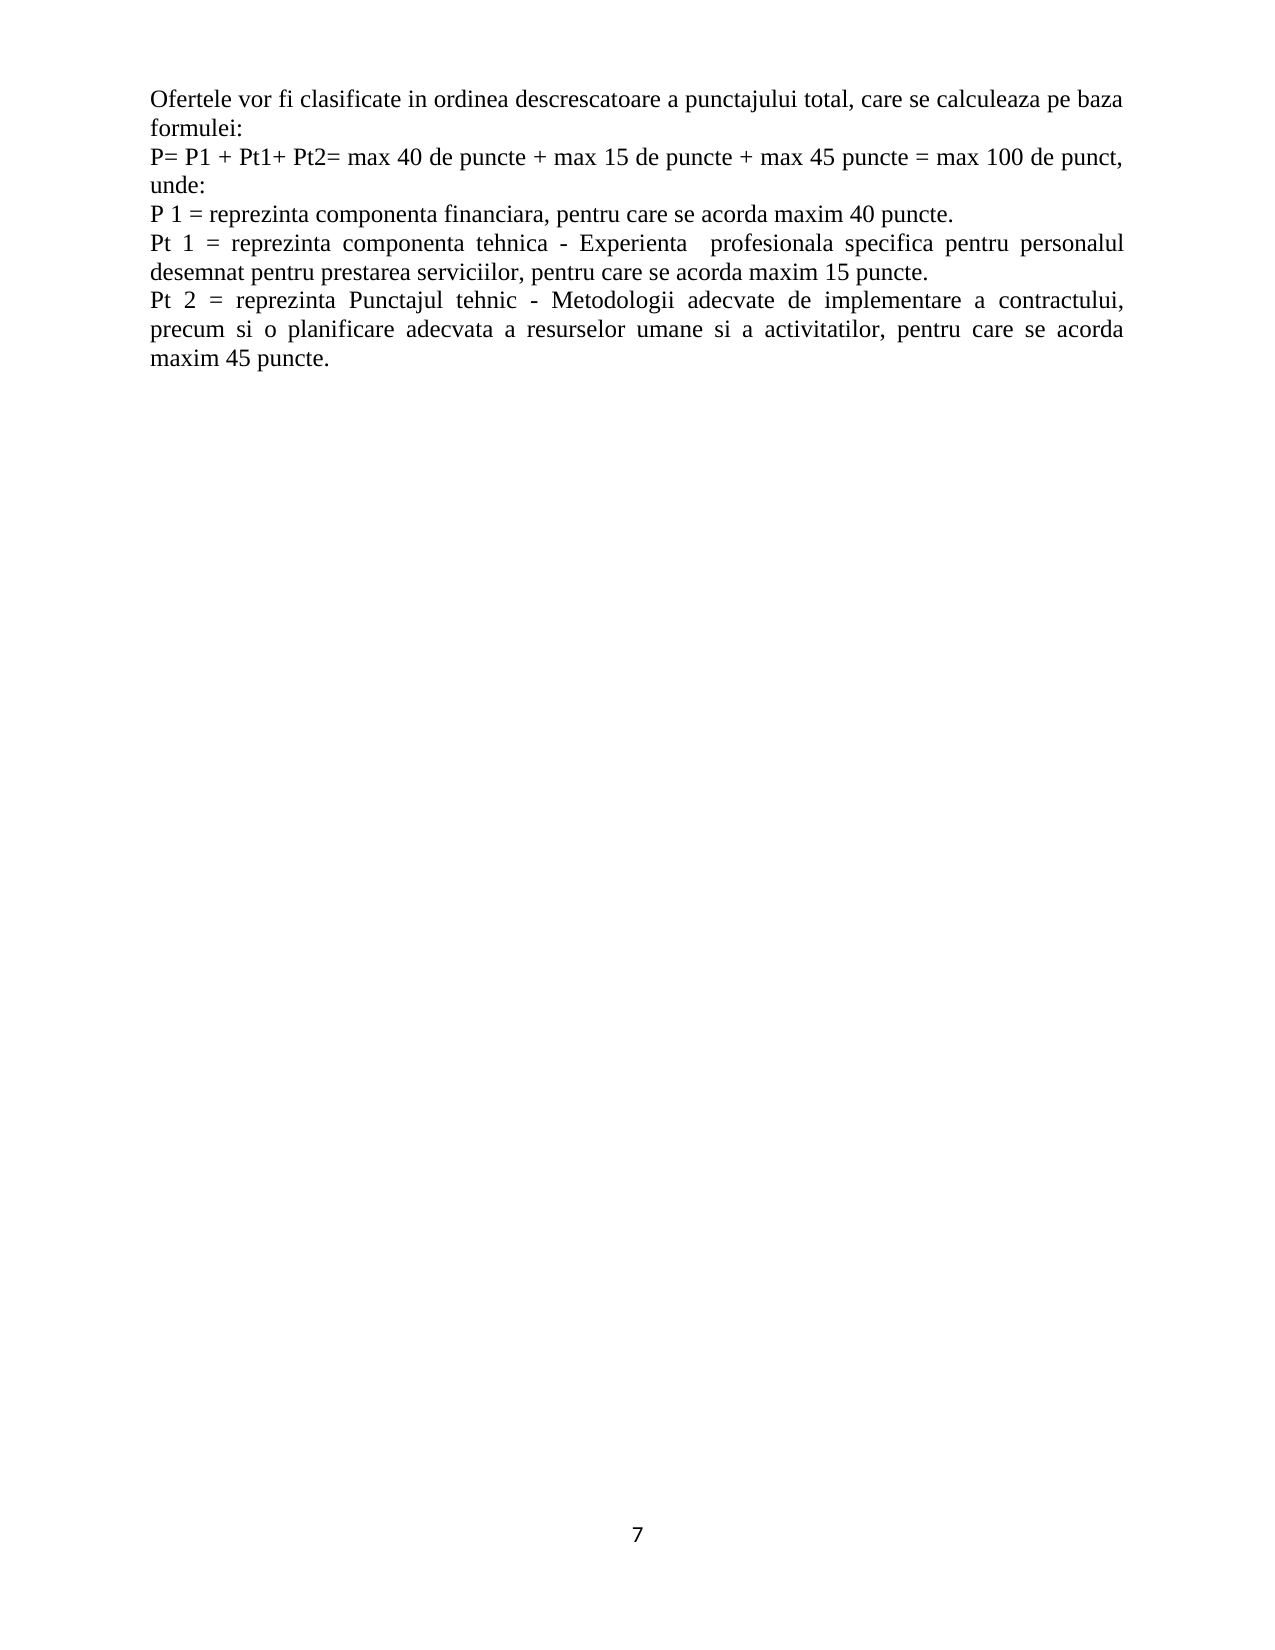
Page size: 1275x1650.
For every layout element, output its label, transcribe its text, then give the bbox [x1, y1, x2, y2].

text P= P1 + Pt1+ Pt2= max 40 de puncte + max 15 de puncte + max 45 puncte = max 100 de punct, unde: [150, 142, 1125, 199]
text P 1 = reprezinta componenta financiara, pentru care se acorda maxim 40 puncte. [150, 199, 1125, 228]
text Pt 2 = reprezinta Punctajul tehnic - Metodologii adecvate de implementare a contractului, precum si o planificare adecvata a resurselor umane si a activitatilor, pentru care se acorda maxim 45 puncte. [150, 286, 1125, 372]
text Pt 1 = reprezinta componenta tehnica - Experienta profesionala specifica pentru personalul desemnat pentru prestarea serviciilor, pentru care se acorda maxim 15 puncte. [150, 228, 1125, 286]
text Ofertele vor fi clasificate in ordinea descrescatoare a punctajului total, care se calculeaza pe baza formulei: [150, 84, 1125, 142]
